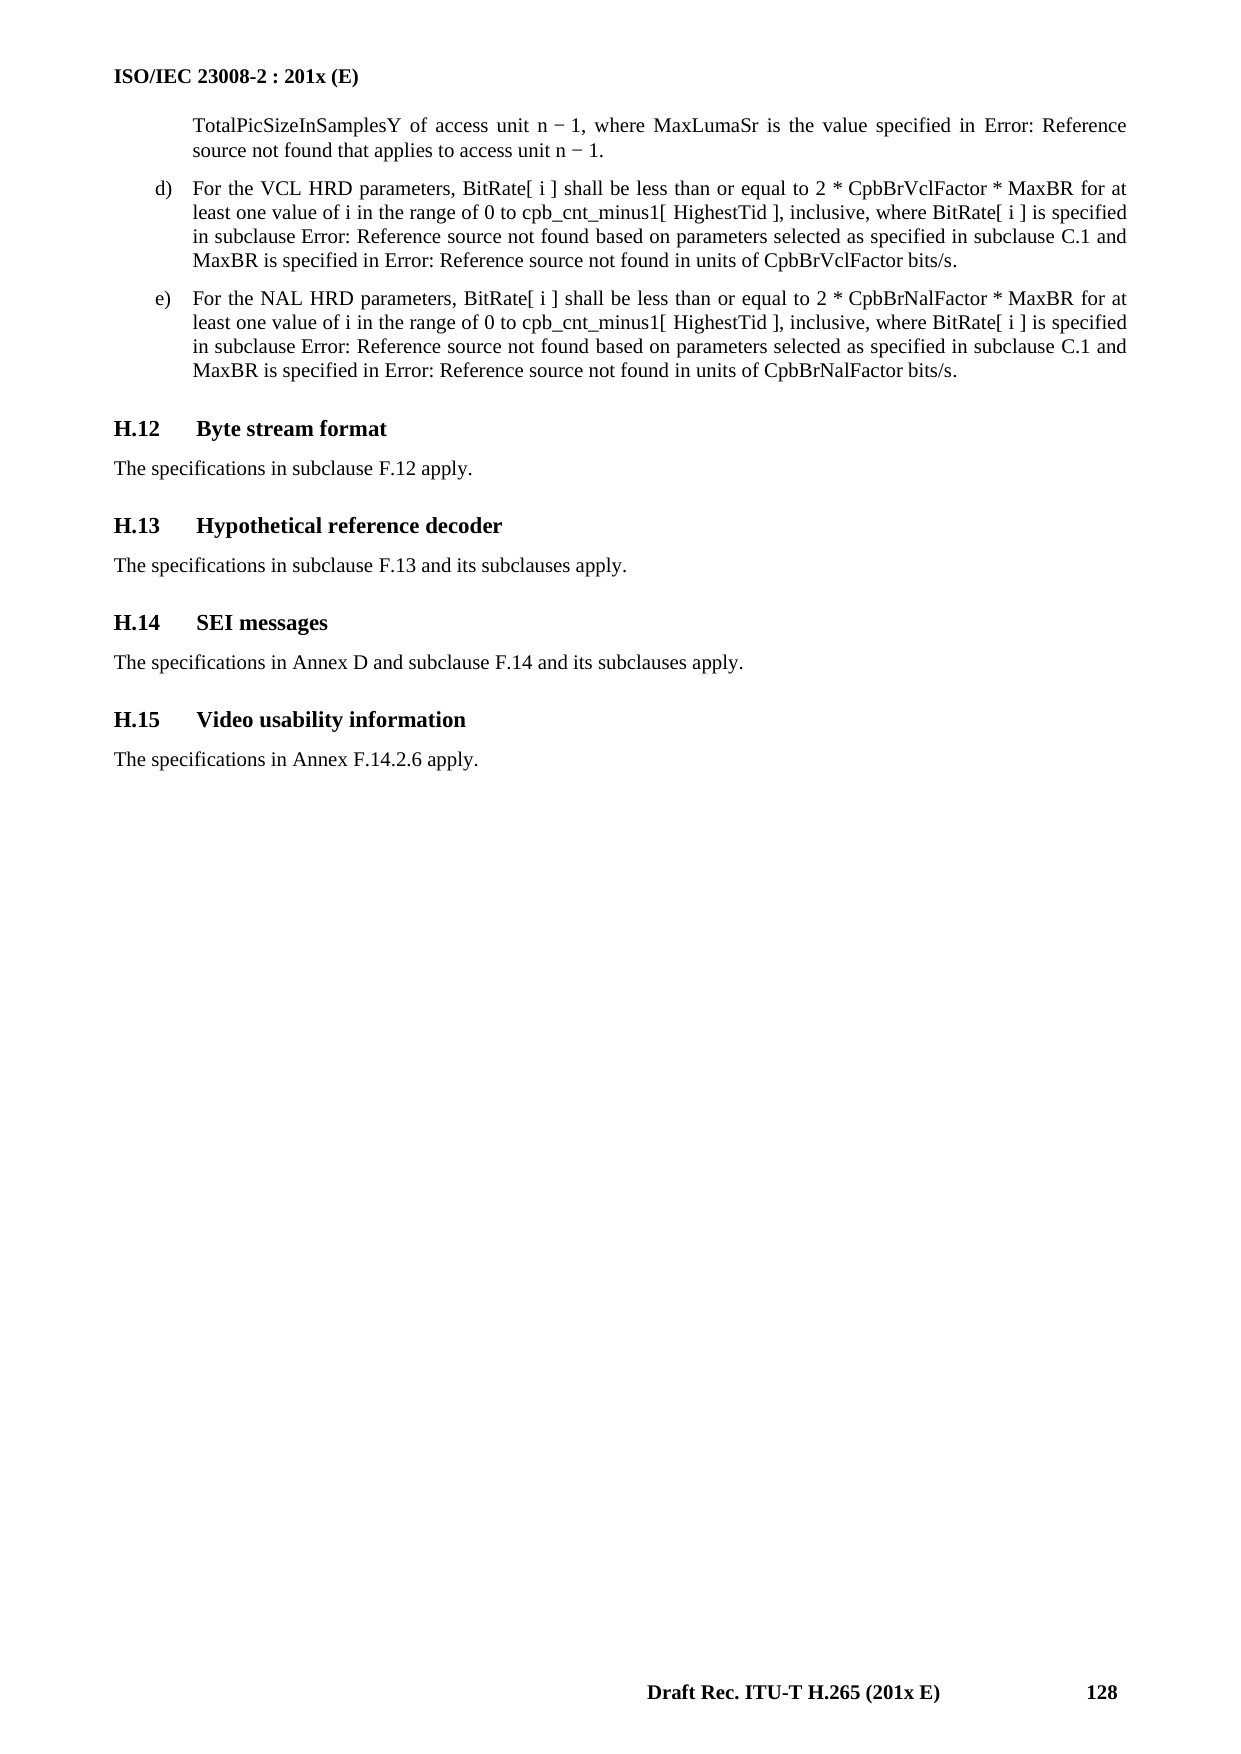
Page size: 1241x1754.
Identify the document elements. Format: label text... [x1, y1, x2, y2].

list Byte stream format [113, 415, 1127, 441]
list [155, 113, 1127, 162]
text The specifications in Annex D and subclause F.14 and its subclauses apply. [113, 650, 1127, 674]
list SEI messages [113, 609, 1127, 636]
text The specifications in Annex F.15 apply. [113, 747, 1127, 771]
list Video usability information [113, 707, 1127, 733]
text The specifications in subclause F.13 and its subclauses apply. [113, 553, 1127, 577]
list Hypothetical reference decoder [113, 512, 1127, 538]
text The specifications in subclause F.12 apply. [113, 456, 1127, 479]
